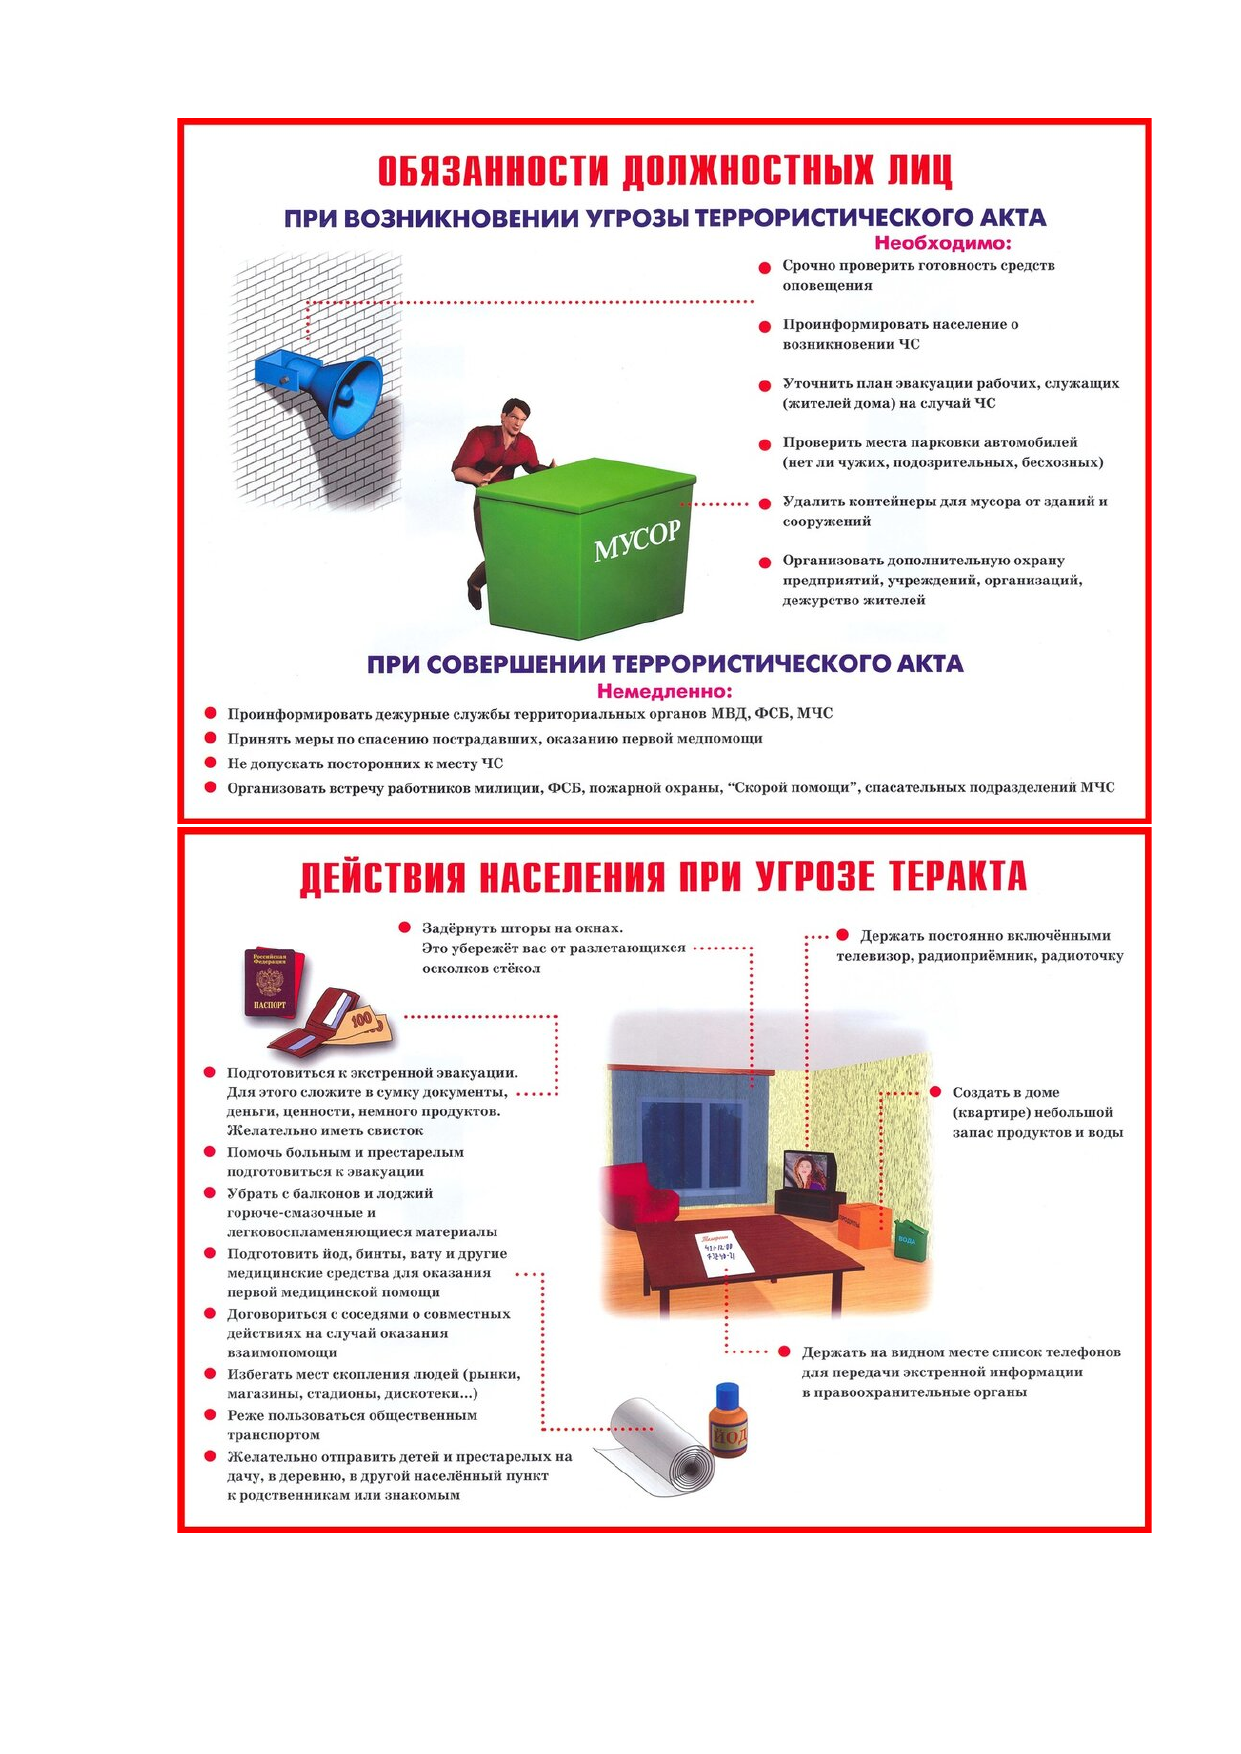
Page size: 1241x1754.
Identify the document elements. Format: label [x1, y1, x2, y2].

picture [177, 118, 1152, 824]
picture [177, 827, 1152, 1533]
